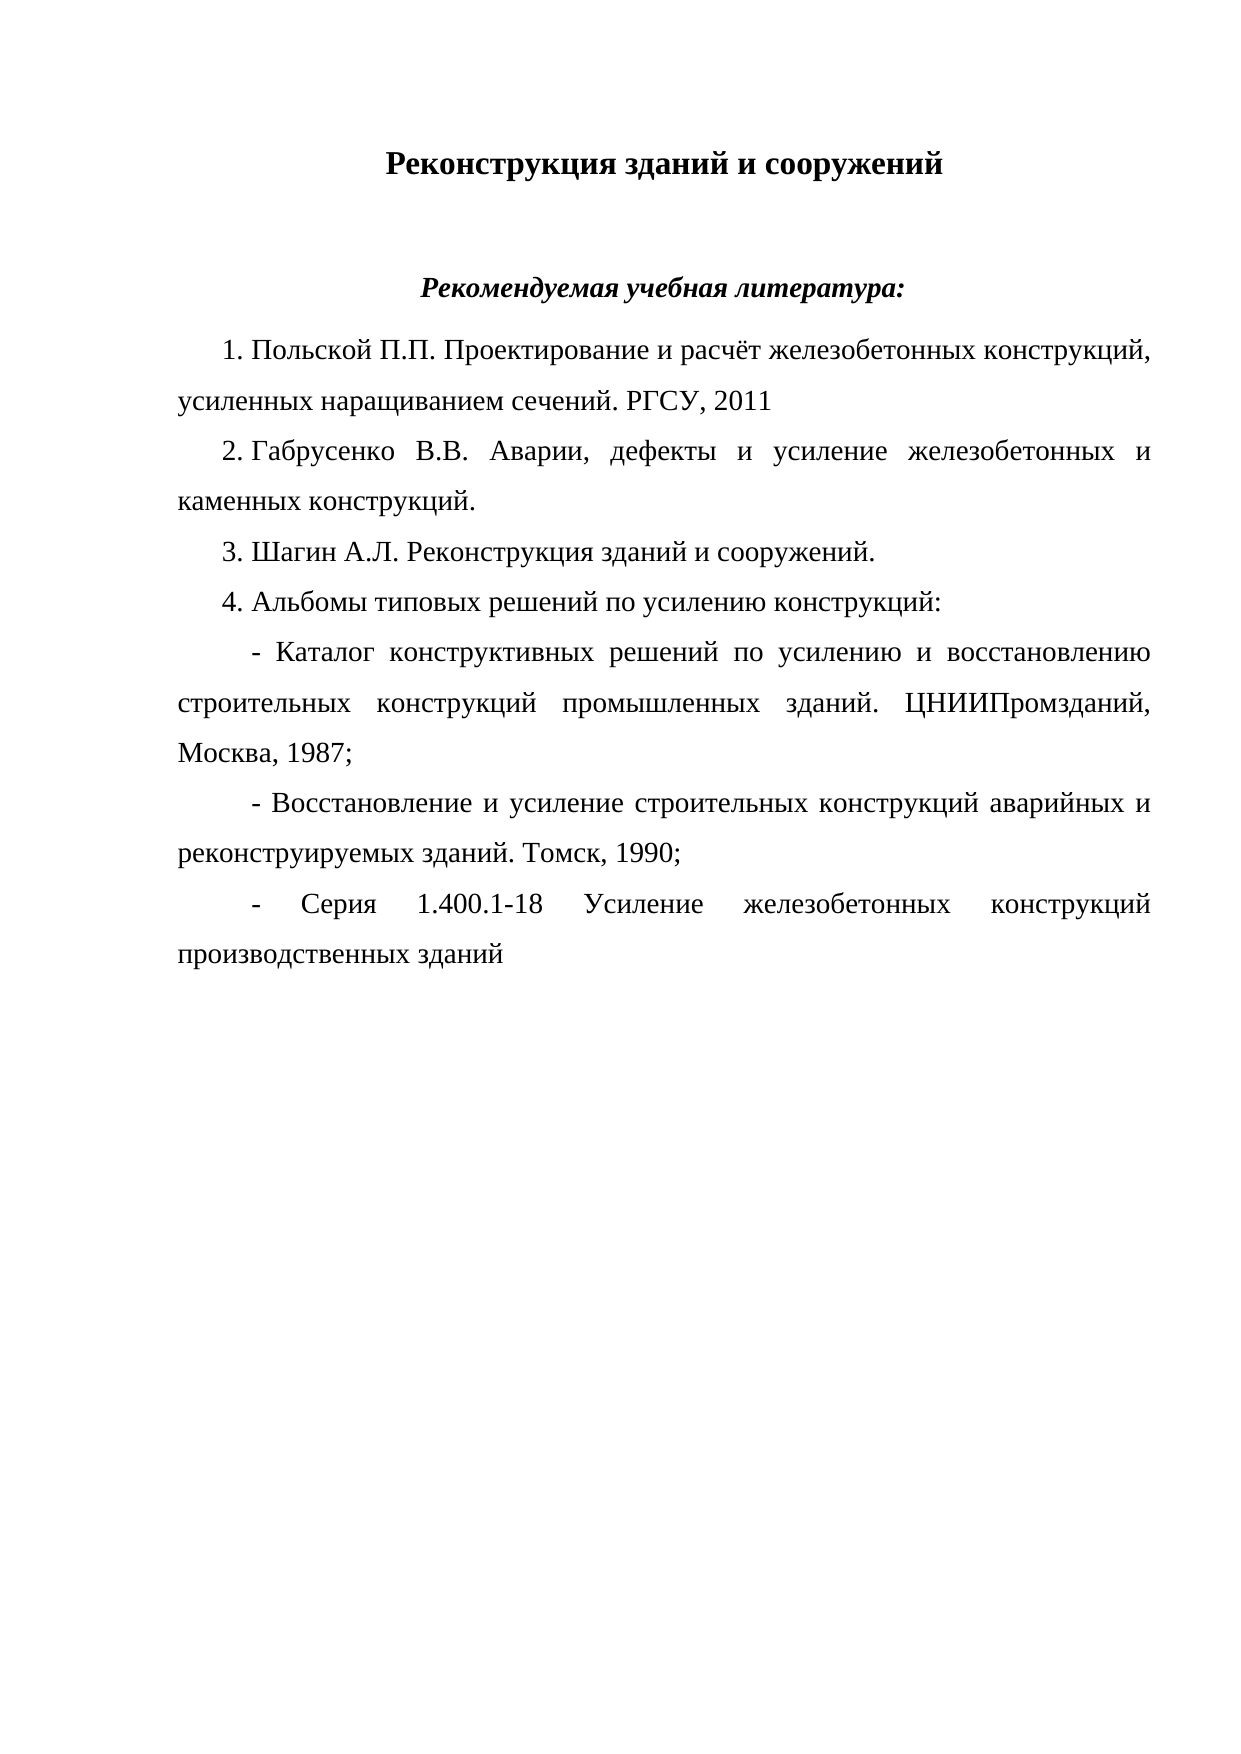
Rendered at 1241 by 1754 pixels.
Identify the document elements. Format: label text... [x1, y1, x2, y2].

text - Восстановление и усиление строительных конструкций аварийных и реконструируемых зданий. Томск, 1990; [177, 785, 1152, 869]
list Шагин А.Л. Реконструкция зданий и сооружений. [177, 534, 1152, 567]
subtitle Рекомендуемая учебная литература: [177, 270, 1152, 303]
list Польской П.П. Проектирование и расчёт железобетонных конструкций, усиленных наращиванием сечений. РГСУ, 2011 [177, 332, 1152, 416]
subtitle Реконструкция зданий и сооружений [177, 143, 1152, 181]
list Габрусенко В.В. Аварии, дефекты и усиление железобетонных и каменных конструкций. [177, 433, 1152, 517]
text - Серия 1.400.1-18 Усиление железобетонных конструкций производственных зданий [177, 886, 1152, 970]
text - Каталог конструктивных решений по усилению и восстановлению строительных конструкций промышленных зданий. ЦНИИПромзданий, Москва, 1987; [177, 634, 1152, 768]
list Альбомы типовых решений по усилению конструкций: [177, 584, 1152, 618]
